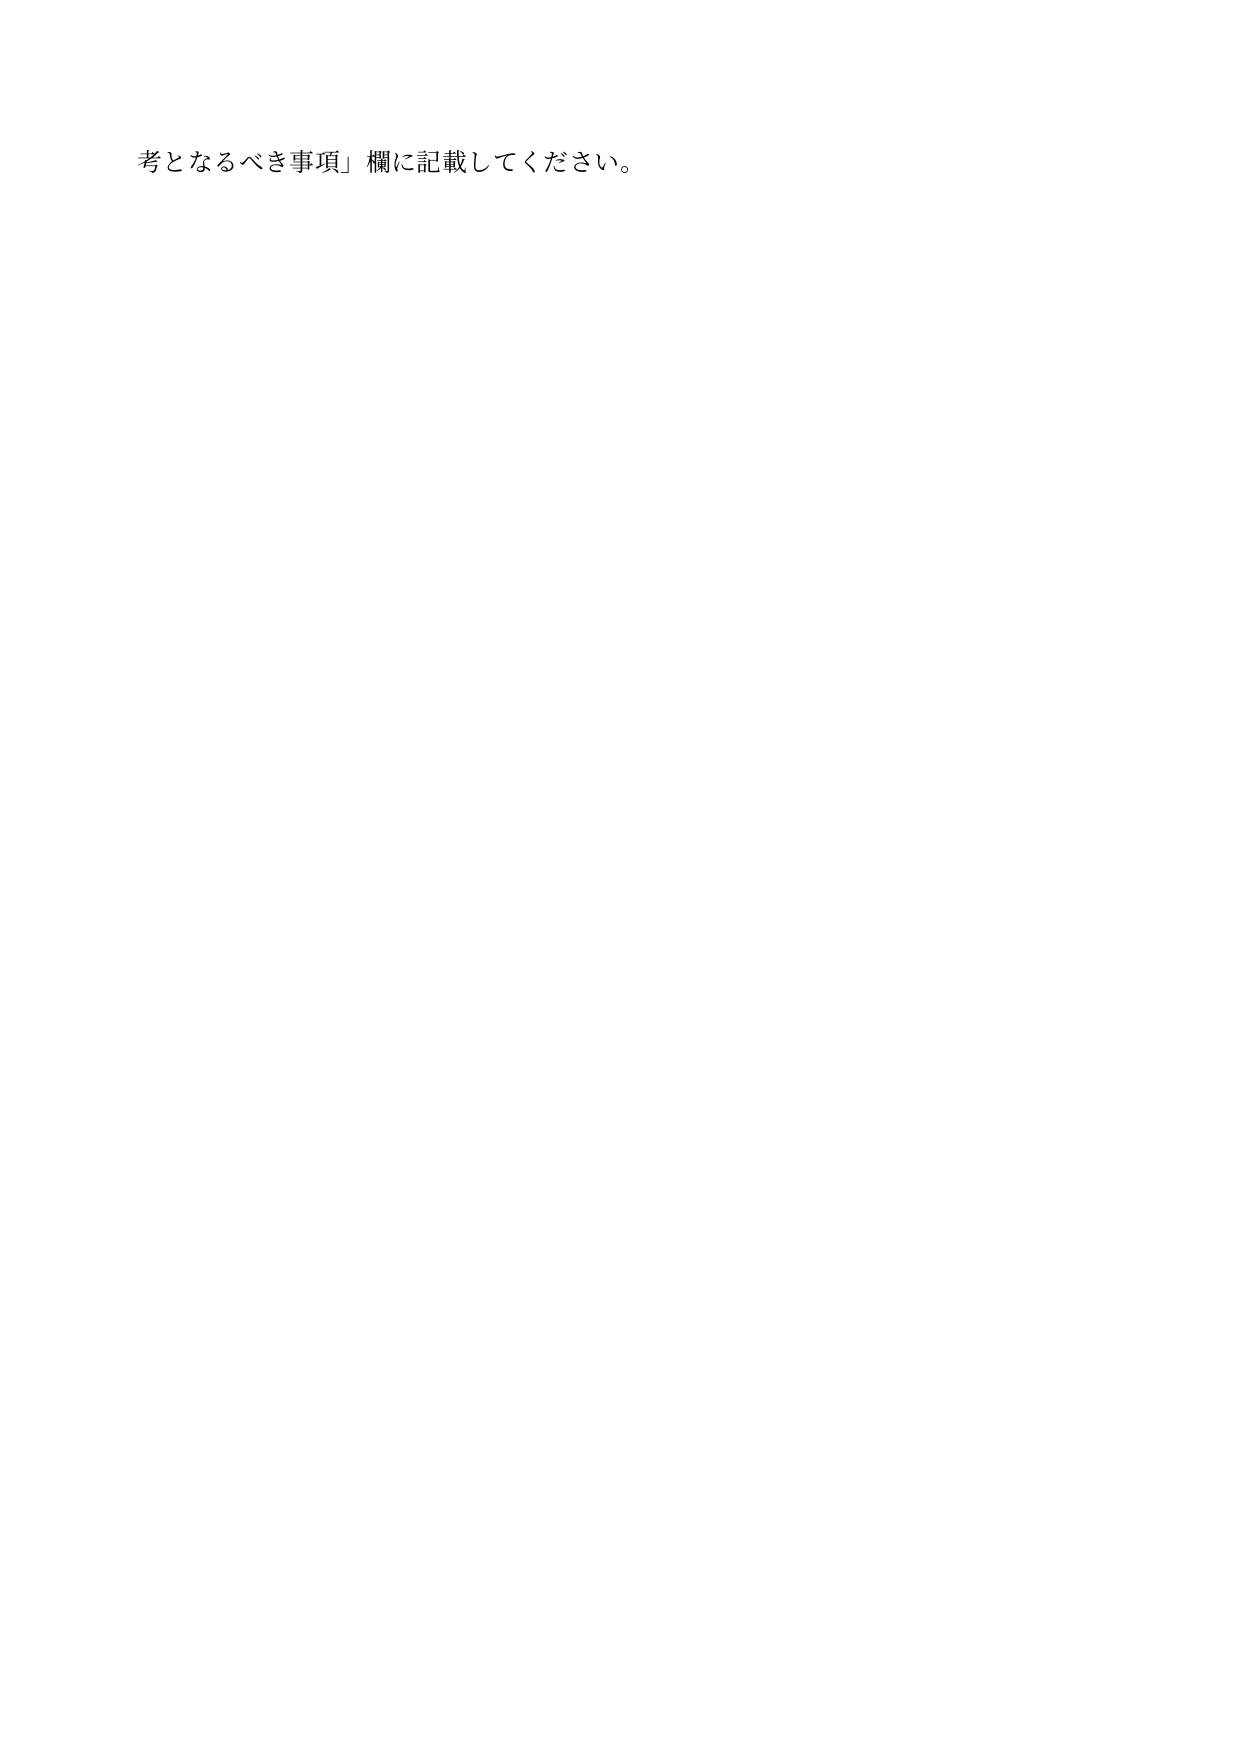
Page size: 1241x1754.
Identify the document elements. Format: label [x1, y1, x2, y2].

text [134, 127, 1128, 194]
